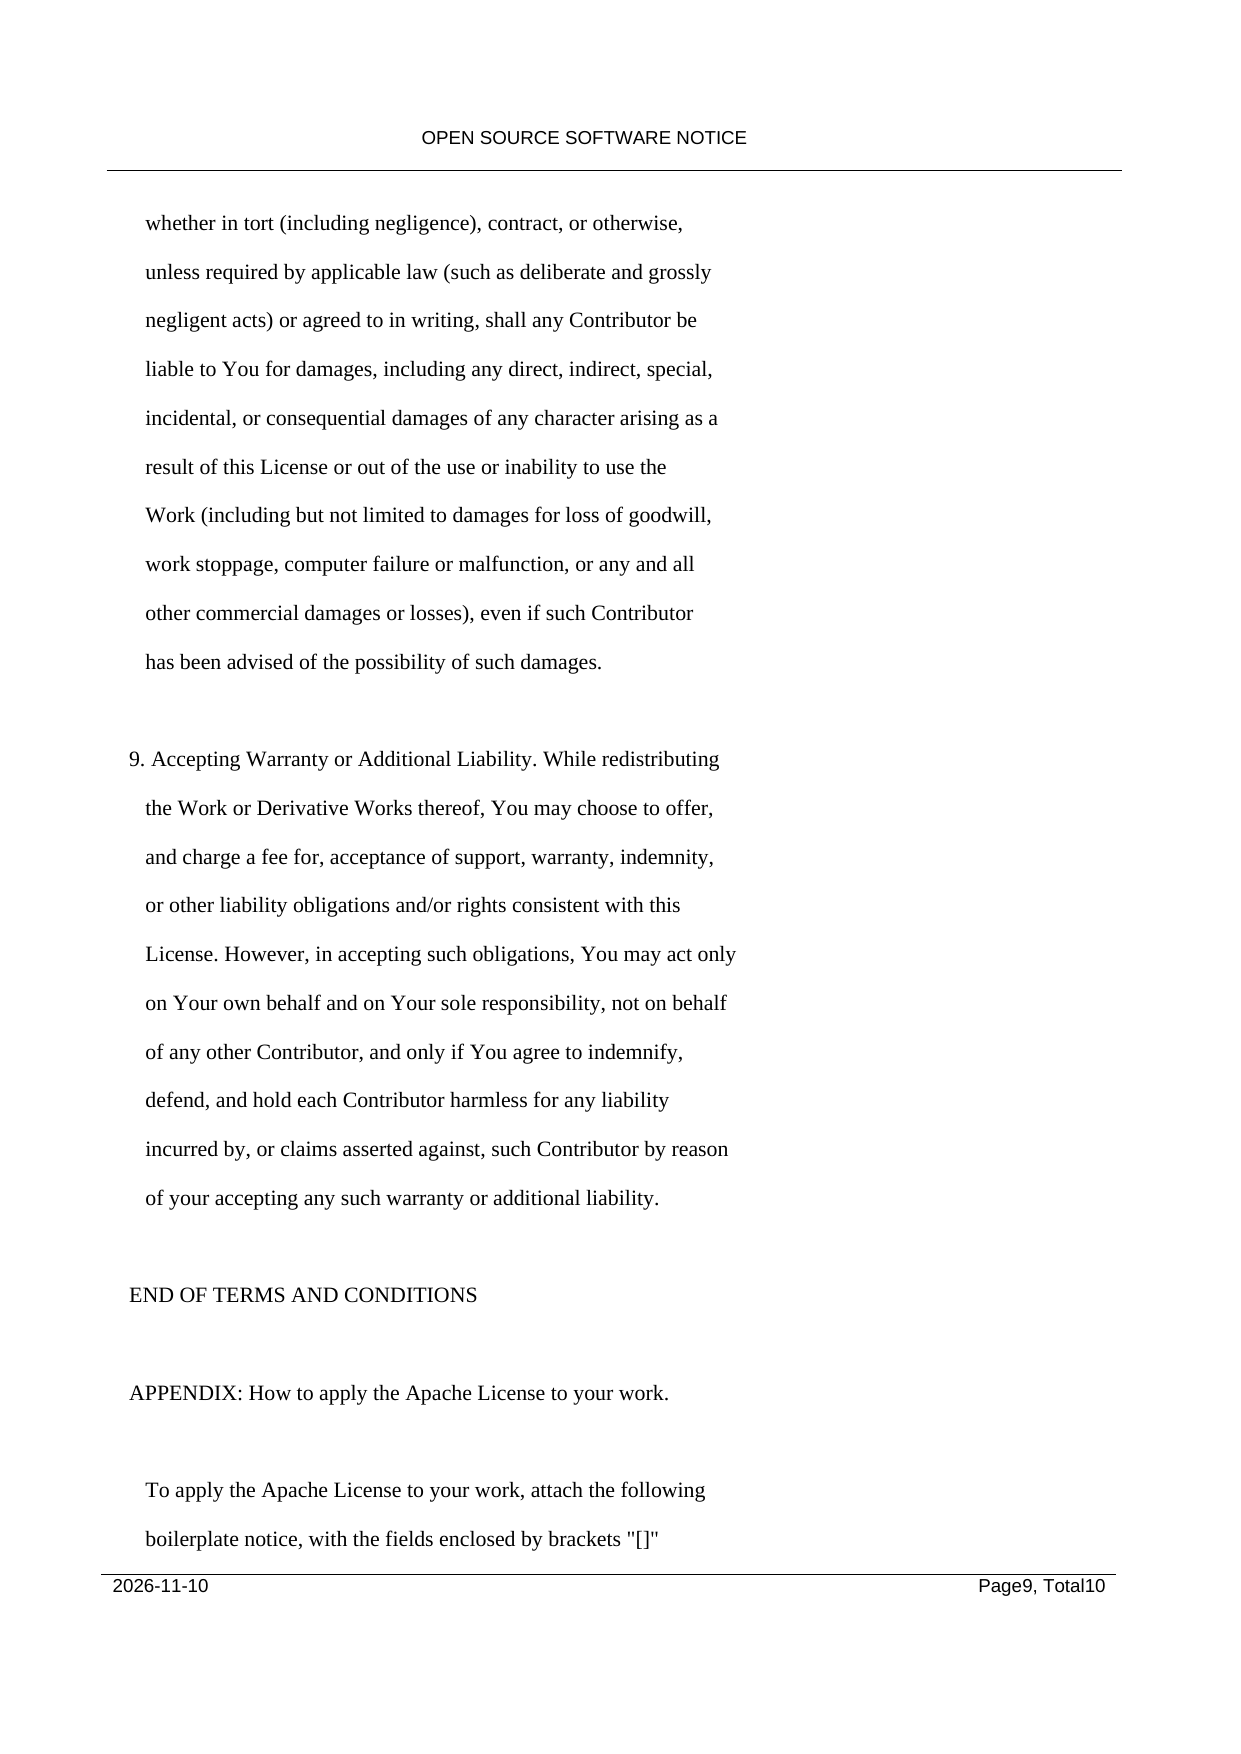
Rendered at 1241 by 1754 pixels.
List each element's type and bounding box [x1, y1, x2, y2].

text [112, 206, 1128, 1555]
